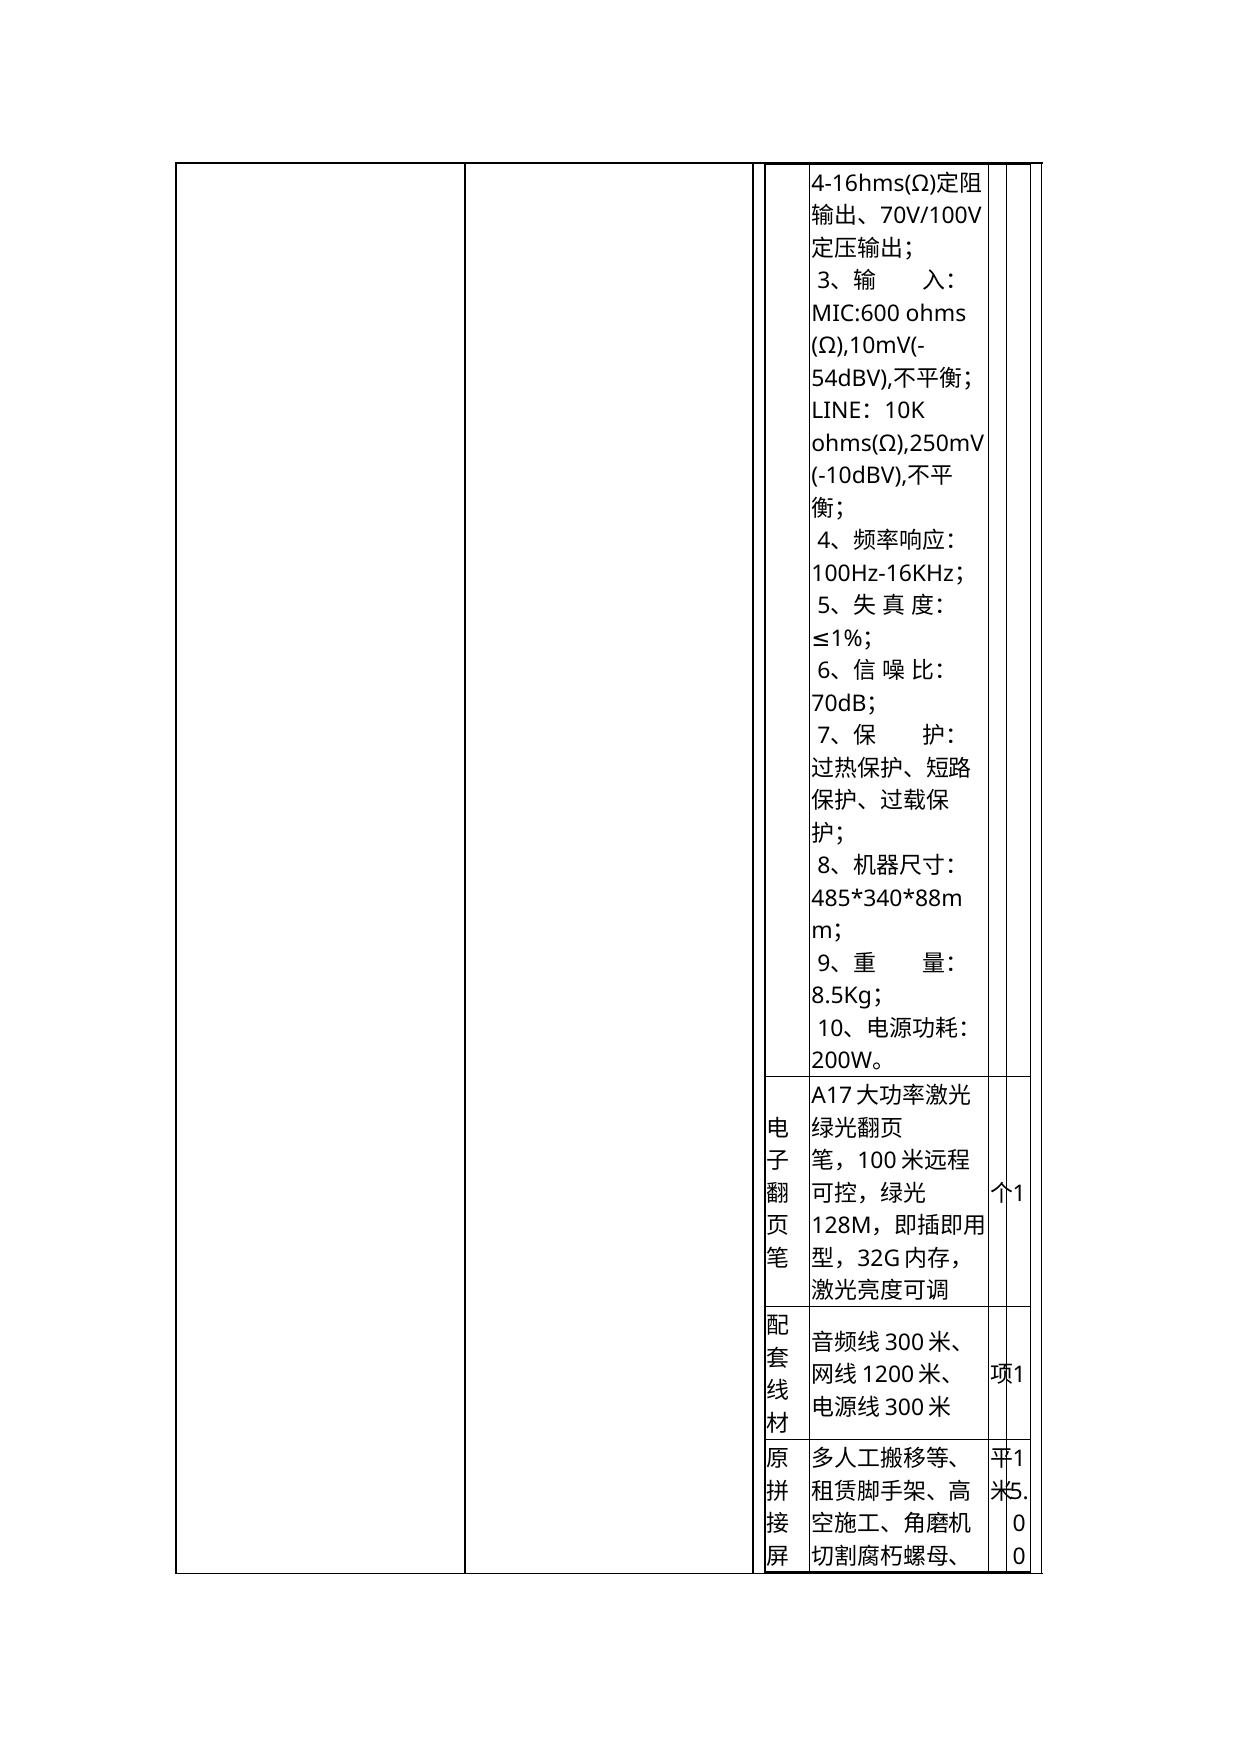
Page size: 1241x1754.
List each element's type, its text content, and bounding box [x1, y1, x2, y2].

table_cell [810, 1077, 988, 1306]
table_cell ▲ [466, 164, 752, 1572]
table_cell [989, 1440, 1006, 1571]
table_cell [810, 1440, 988, 1571]
table_cell [766, 1440, 809, 1571]
table_cell [810, 165, 988, 1076]
table_cell [989, 1307, 1006, 1439]
table_cell [1007, 1440, 1030, 1571]
table_cell [810, 1307, 988, 1439]
table_cell [754, 164, 764, 1572]
table_cell [1007, 1307, 1030, 1439]
table_cell 1 [177, 164, 464, 1572]
table_cell [1031, 164, 1041, 1572]
